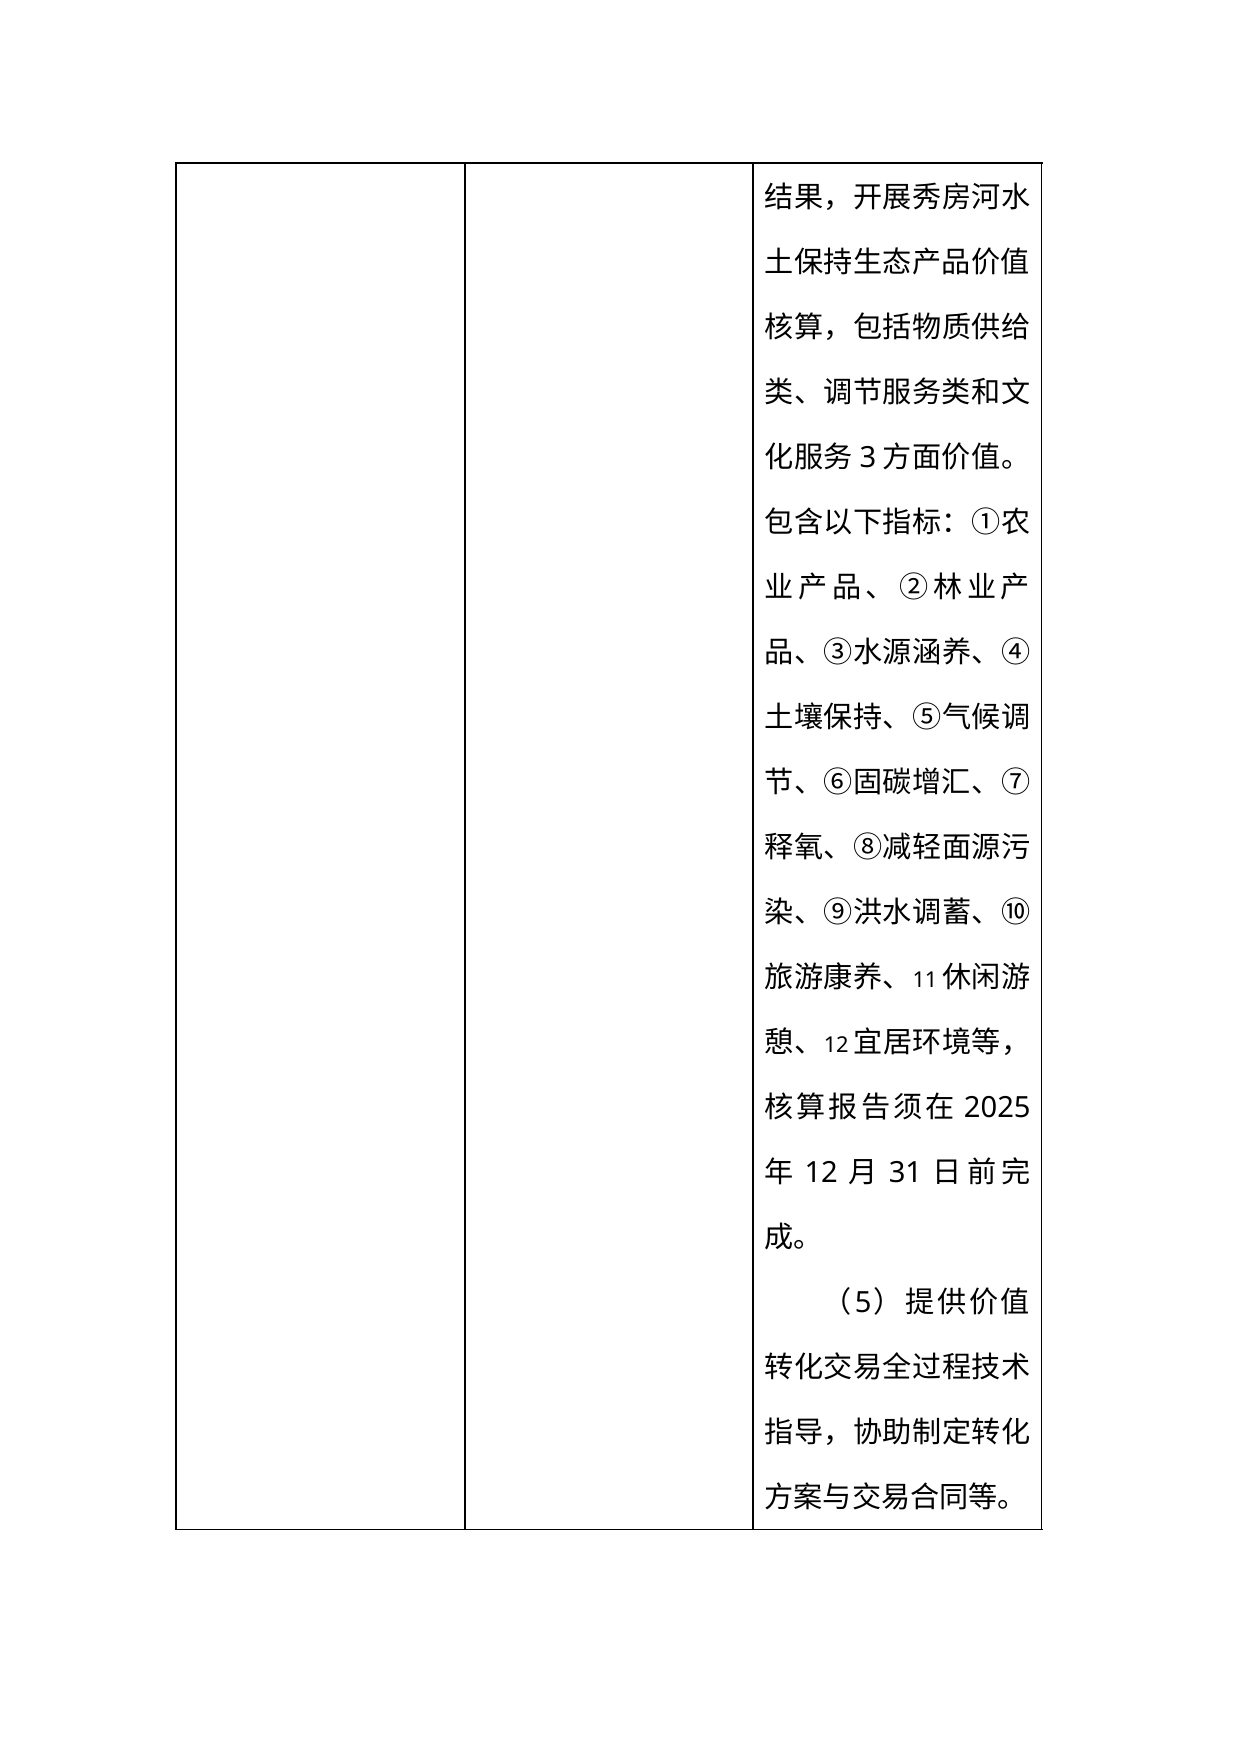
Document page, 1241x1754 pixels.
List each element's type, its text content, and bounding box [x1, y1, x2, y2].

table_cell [754, 164, 1041, 1528]
table_cell 1 [177, 164, 464, 1528]
table_cell [466, 164, 752, 1528]
